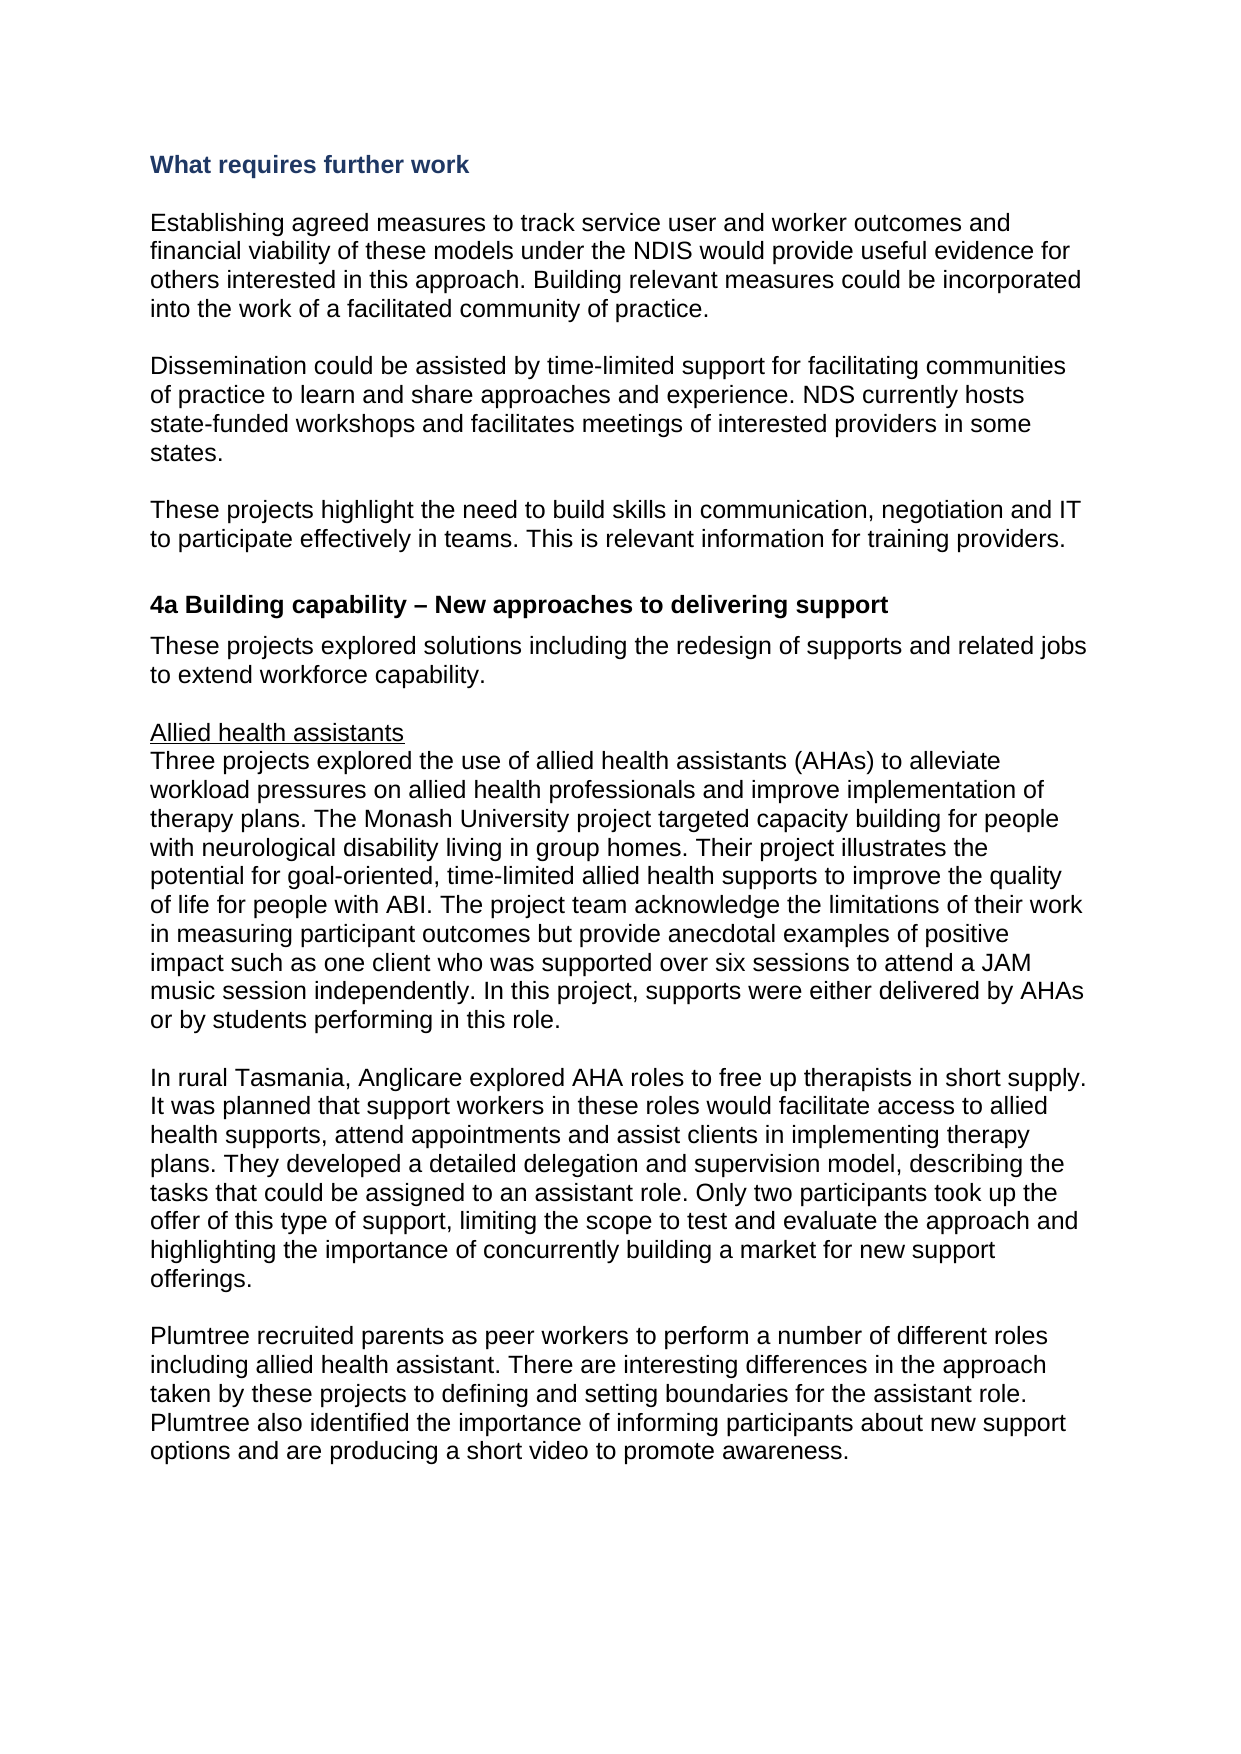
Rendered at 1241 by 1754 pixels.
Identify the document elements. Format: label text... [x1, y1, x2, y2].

text Establishing agreed measures to track service user and worker outcomes and financial viability of these models under the NDIS would provide useful evidence for others interested in this approach. Building relevant measures could be incorporated into the work of a facilitated community of practice. [150, 207, 1090, 322]
text These projects highlight the need to build skills in communication, negotiation and IT to participate effectively in teams. This is relevant information for training providers. [150, 495, 1090, 552]
text Three projects explored the use of allied health assistants (AHAs) to alleviate workload pressures on allied health professionals and improve implementation of therapy plans. The Monash University project targeted capacity building for people with neurological disability living in group homes. Their project illustrates the potential for goal-oriented, time-limited allied health supports to improve the quality of life for people with ABI. The project team acknowledge the limitations of their work in measuring participant outcomes but provide anecdotal examples of positive impact such as one client who was supported over six sessions to attend a JAM music session independently. In this project, supports were either delivered by AHAs or by students performing in this role. [150, 746, 1090, 1034]
text These projects explored solutions including the redesign of supports and related jobs to extend workforce capability. [150, 631, 1090, 689]
text Plumtree recruited parents as peer workers to perform a number of different roles including allied health assistant. There are interesting differences in the approach taken by these projects to defining and setting boundaries for the assistant role. Plumtree also identified the importance of informing participants about new support options and are producing a short video to promote awareness. [150, 1321, 1090, 1465]
text Allied health assistants [150, 717, 1090, 746]
text Dissemination could be assisted by time-limited support for facilitating communities of practice to learn and share approaches and experience. NDS currently hosts state-funded workshops and facilitates meetings of interested providers in some states. [150, 351, 1090, 466]
subtitle 4a Building capability – New approaches to delivering support [150, 590, 1090, 619]
text In rural Tasmania, Anglicare explored AHA roles to free up therapists in short supply. It was planned that support workers in these roles would facilitate access to allied health supports, attend appointments and assist clients in implementing therapy plans. They developed a detailed delegation and supervision model, describing the tasks that could be assigned to an assistant role. Only two participants took up the offer of this type of support, limiting the scope to test and evaluate the approach and highlighting the importance of concurrently building a market for new support offerings. [150, 1062, 1090, 1292]
text What requires further work [150, 150, 1090, 179]
